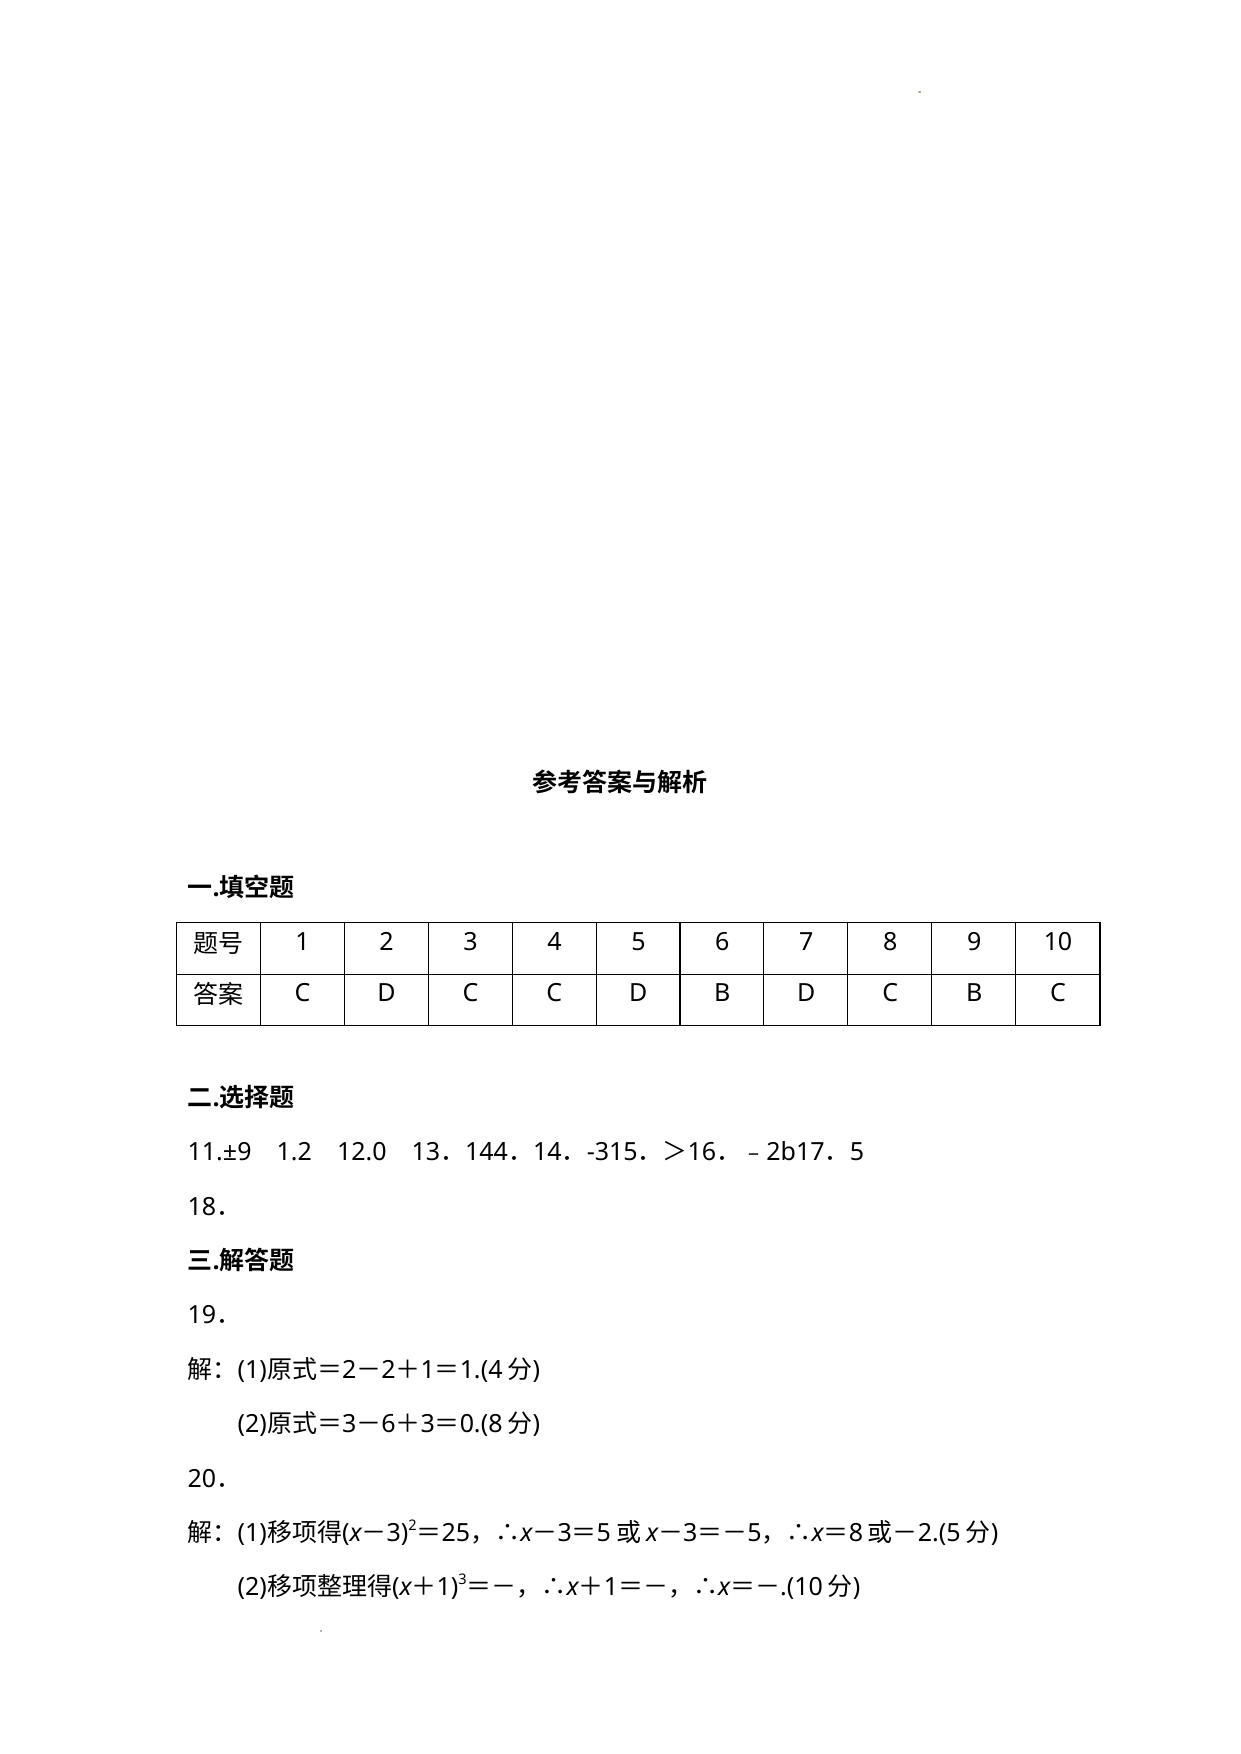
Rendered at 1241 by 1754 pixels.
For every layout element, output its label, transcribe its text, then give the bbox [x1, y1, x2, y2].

table_cell D [597, 975, 679, 1025]
text (2)原式＝3－6＋3＝0.(8分) [187, 1404, 1053, 1440]
table_header 6 [681, 923, 763, 974]
table_cell C [513, 975, 596, 1025]
table_cell 答案 [177, 975, 260, 1025]
text 二.选择题 [187, 1077, 1053, 1114]
table_header 10 [1016, 923, 1099, 974]
table_header 9 [932, 923, 1015, 974]
table_cell B [681, 975, 763, 1025]
text 20． [187, 1458, 1053, 1494]
table_cell B [932, 975, 1015, 1025]
text 参考答案与解析 [187, 762, 1053, 799]
text 19． [187, 1295, 1053, 1331]
text (2)移项整理得(x＋1)3＝－，∴x＋1＝－，∴x＝－.(10分) [187, 1567, 1053, 1603]
text 三.解答题 [187, 1241, 1053, 1277]
text 解：(1)原式＝2－2＋1＝1.(4分) [187, 1349, 1053, 1386]
table_header 8 [848, 923, 931, 974]
table_header 2 [345, 923, 428, 974]
table_cell D [764, 975, 847, 1025]
table_header 题号 [177, 923, 260, 974]
table_header 3 [429, 923, 512, 974]
text 一.填空题 [187, 868, 1053, 904]
table_cell C [429, 975, 512, 1025]
table_cell C [848, 975, 931, 1025]
text 解：(1)移项得(x－3)2＝25，∴x－3＝5或x－3＝－5，∴x＝8或－2.(5分) [187, 1512, 1053, 1549]
table_cell C [261, 975, 344, 1025]
table_cell D [345, 975, 428, 1025]
text 18． [187, 1186, 1053, 1222]
table_cell C [1016, 975, 1099, 1025]
table_header 5 [597, 923, 679, 974]
text 11.±9 1.2 12.0 13．144．14．-315．＞16．﹣2b17．5 [187, 1132, 1053, 1168]
table_header 4 [513, 923, 596, 974]
table_header 1 [261, 923, 344, 974]
table_header 7 [764, 923, 847, 974]
